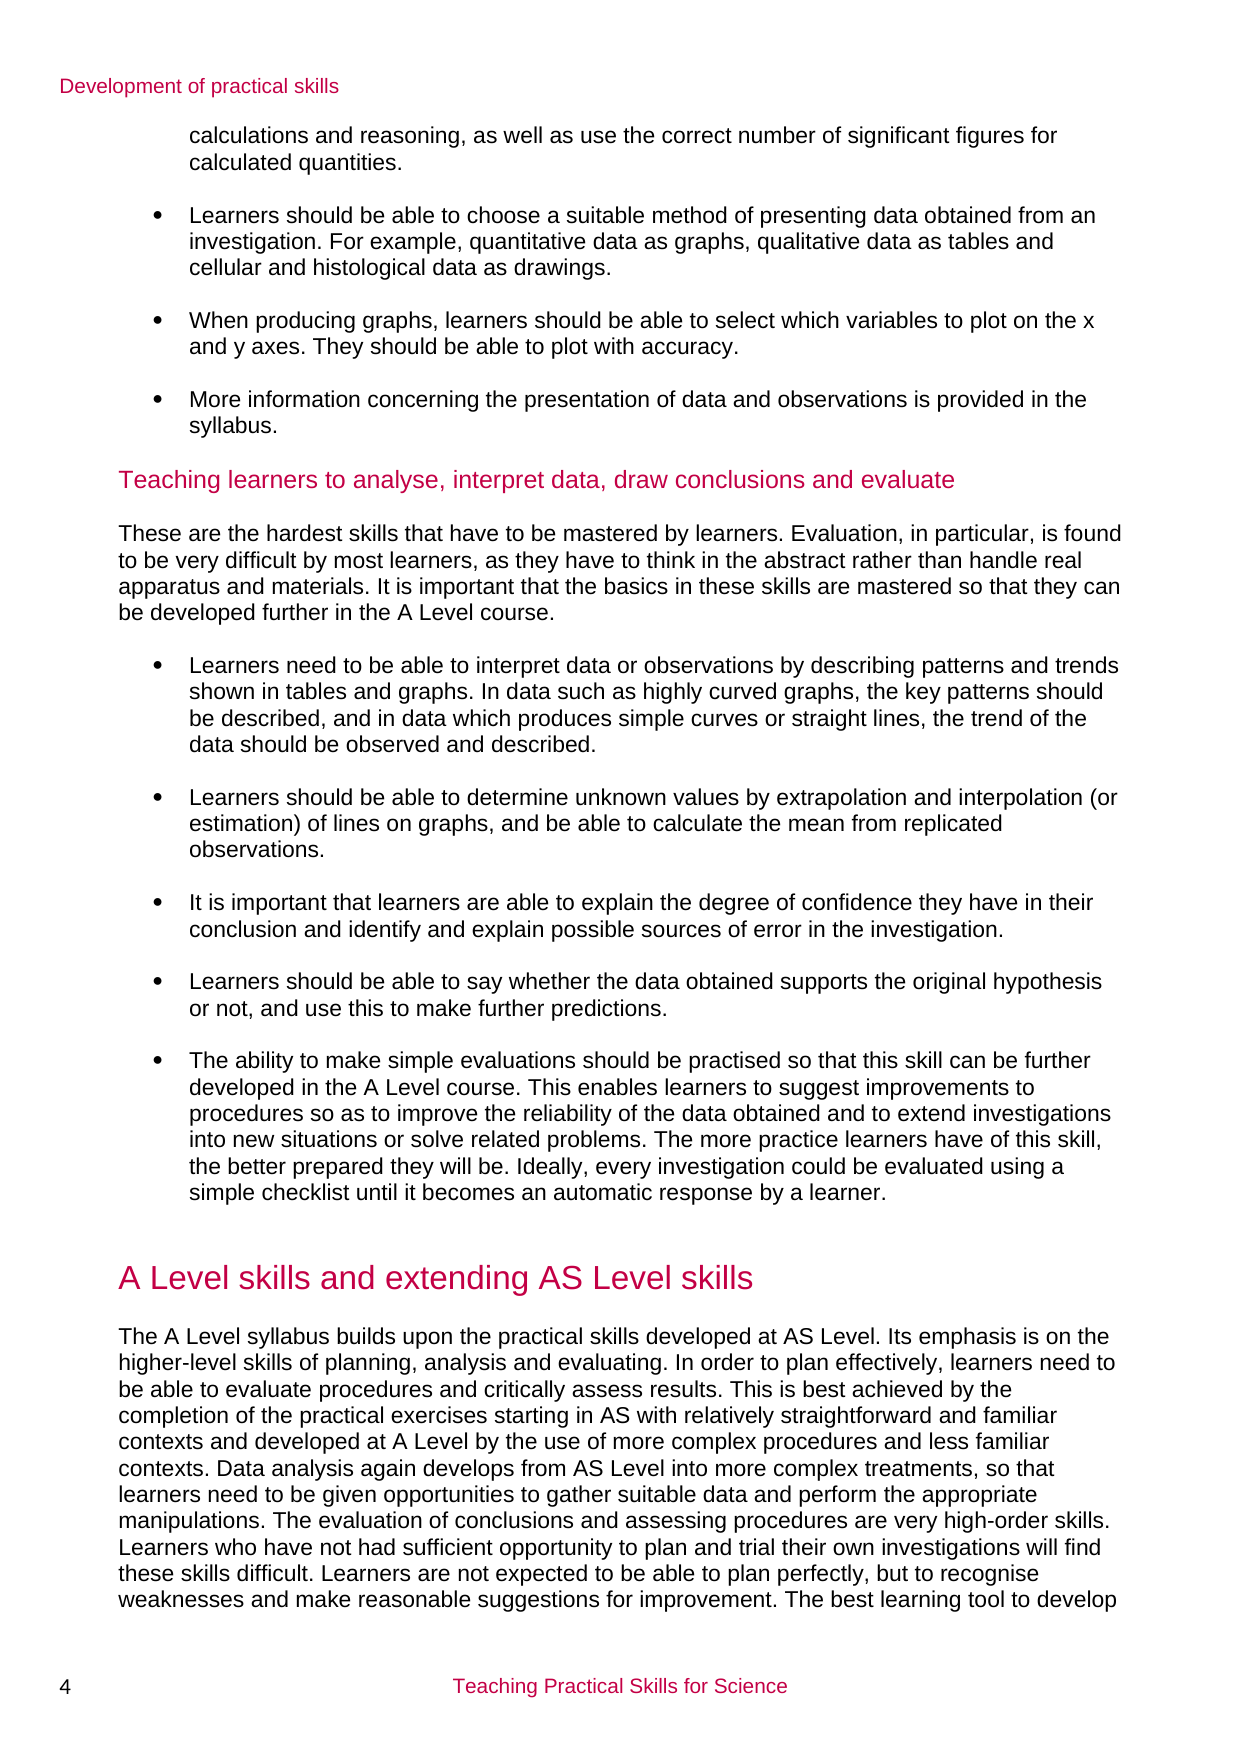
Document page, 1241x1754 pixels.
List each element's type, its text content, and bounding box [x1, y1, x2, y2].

list More information concerning the presentation of data and observations is provided in the syllabus. [153, 386, 1122, 439]
list The ability to make simple evaluations should be practised so that this skill can be further developed in the A Level course. This enables learners to suggest improvements to procedures so as to improve the reliability of the data obtained and to extend investigations into new situations or solve related problems. The more practice learners have of this skill, the better prepared they will be. Ideally, every investigation could be evaluated using a simple checklist until it becomes an automatic response by a learner. [153, 1047, 1122, 1205]
list When producing graphs, learners should be able to select which variables to plot on the x and y axes. They should be able to plot with accuracy. [153, 307, 1122, 360]
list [153, 122, 1122, 175]
text A Level skills and extending AS Level skills [118, 1258, 1122, 1297]
text These are the hardest skills that have to be mastered by learners. Evaluation, in particular, is found to be very difficult by most learners, as they have to think in the abstract rather than handle real apparatus and materials. It is important that the basics in these skills are mastered so that they can be developed further in the A Level course. [118, 520, 1122, 626]
text Teaching learners to analyse, interpret data, draw conclusions and evaluate [118, 465, 1122, 494]
list Learners need to be able to interpret data or observations by describing patterns and trends shown in tables and graphs. In data such as highly curved graphs, the key patterns should be described, and in data which produces simple curves or straight lines, the trend of the data should be observed and described. [153, 652, 1122, 757]
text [118, 1323, 1122, 1613]
list Learners should be able to say whether the data obtained supports the original hypothesis or not, and use this to make further predictions. [153, 968, 1122, 1021]
list Learners should be able to determine unknown values by extrapolation and interpolation (or estimation) of lines on graphs, and be able to calculate the mean from replicated observations. [153, 784, 1122, 863]
list It is important that learners are able to explain the degree of confidence they have in their conclusion and identify and explain possible sources of error in the investigation. [153, 889, 1122, 942]
list Learners should be able to choose a suitable method of presenting data obtained from an investigation. For example, quantitative data as graphs, qualitative data as tables and cellular and histological data as drawings. [153, 202, 1122, 281]
